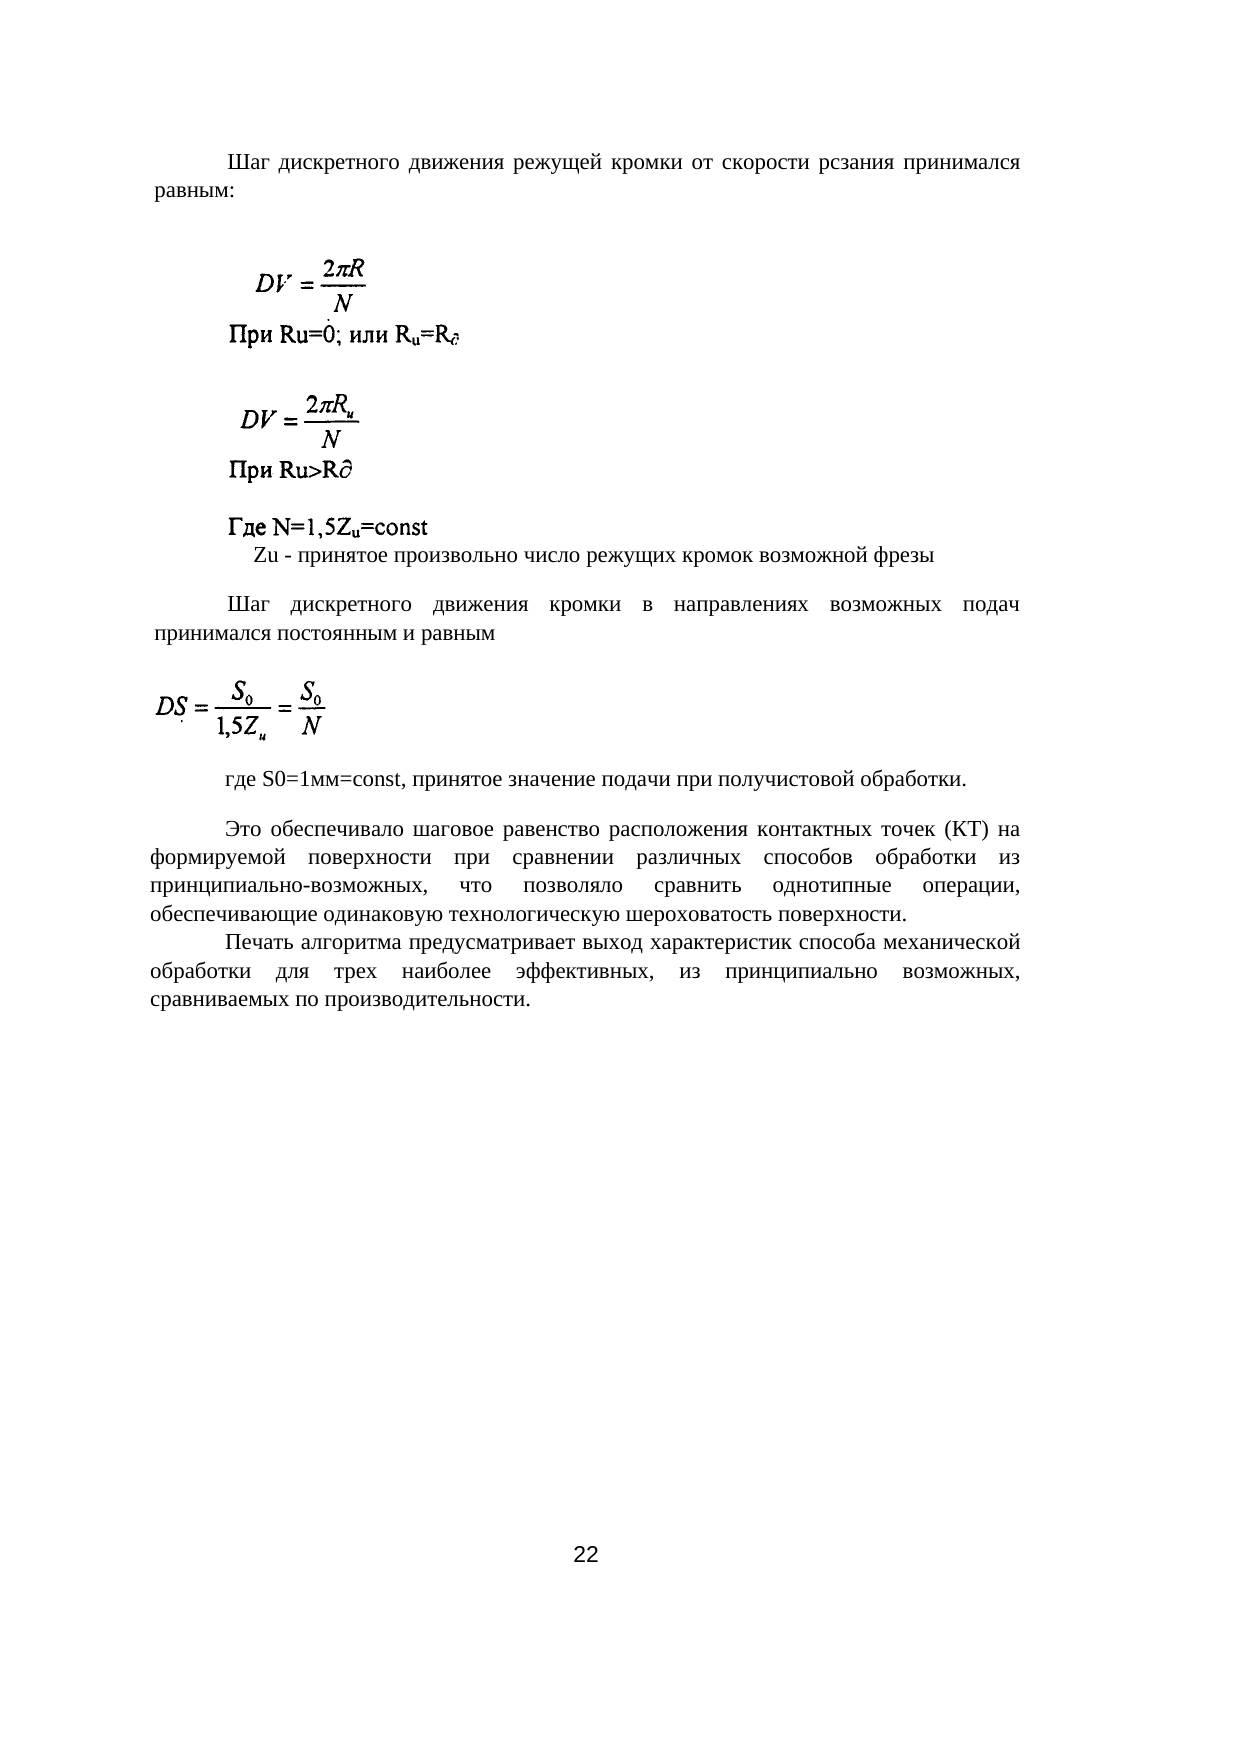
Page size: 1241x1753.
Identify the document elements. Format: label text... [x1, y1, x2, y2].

text Шаг дискретного движения режущей кромки от скорости рсзания принимался равным: [154, 148, 1021, 203]
text Печать алгоритма предусматривает выход характеристик способа механической обработки для трех наиболее эффективных, из принципиально возможных, сравниваемых по производительности. [150, 928, 1021, 1012]
text Zu - принятое произвольно число режущих кромок возможной фрезы [167, 541, 1021, 567]
text Это обеспечивало шаговое равенство расположения контактных точек (КТ) на формируемой поверхности при сравнении различных способов обработки из принципиально-возможных, что позволяло сравнить однотипные операции, обеспечивающие одинаковую технологическую шероховатость поверхности. [150, 814, 1021, 926]
text 22 [150, 1541, 1021, 1567]
picture [152, 673, 329, 751]
text Шаг дискретного движения кромки в направлениях возможных подач принимался постоянным и равным [154, 590, 1021, 645]
picture [150, 254, 1022, 541]
text где S0=1мм=const, принятое значение подачи при получистовой обработки. [150, 765, 1021, 792]
